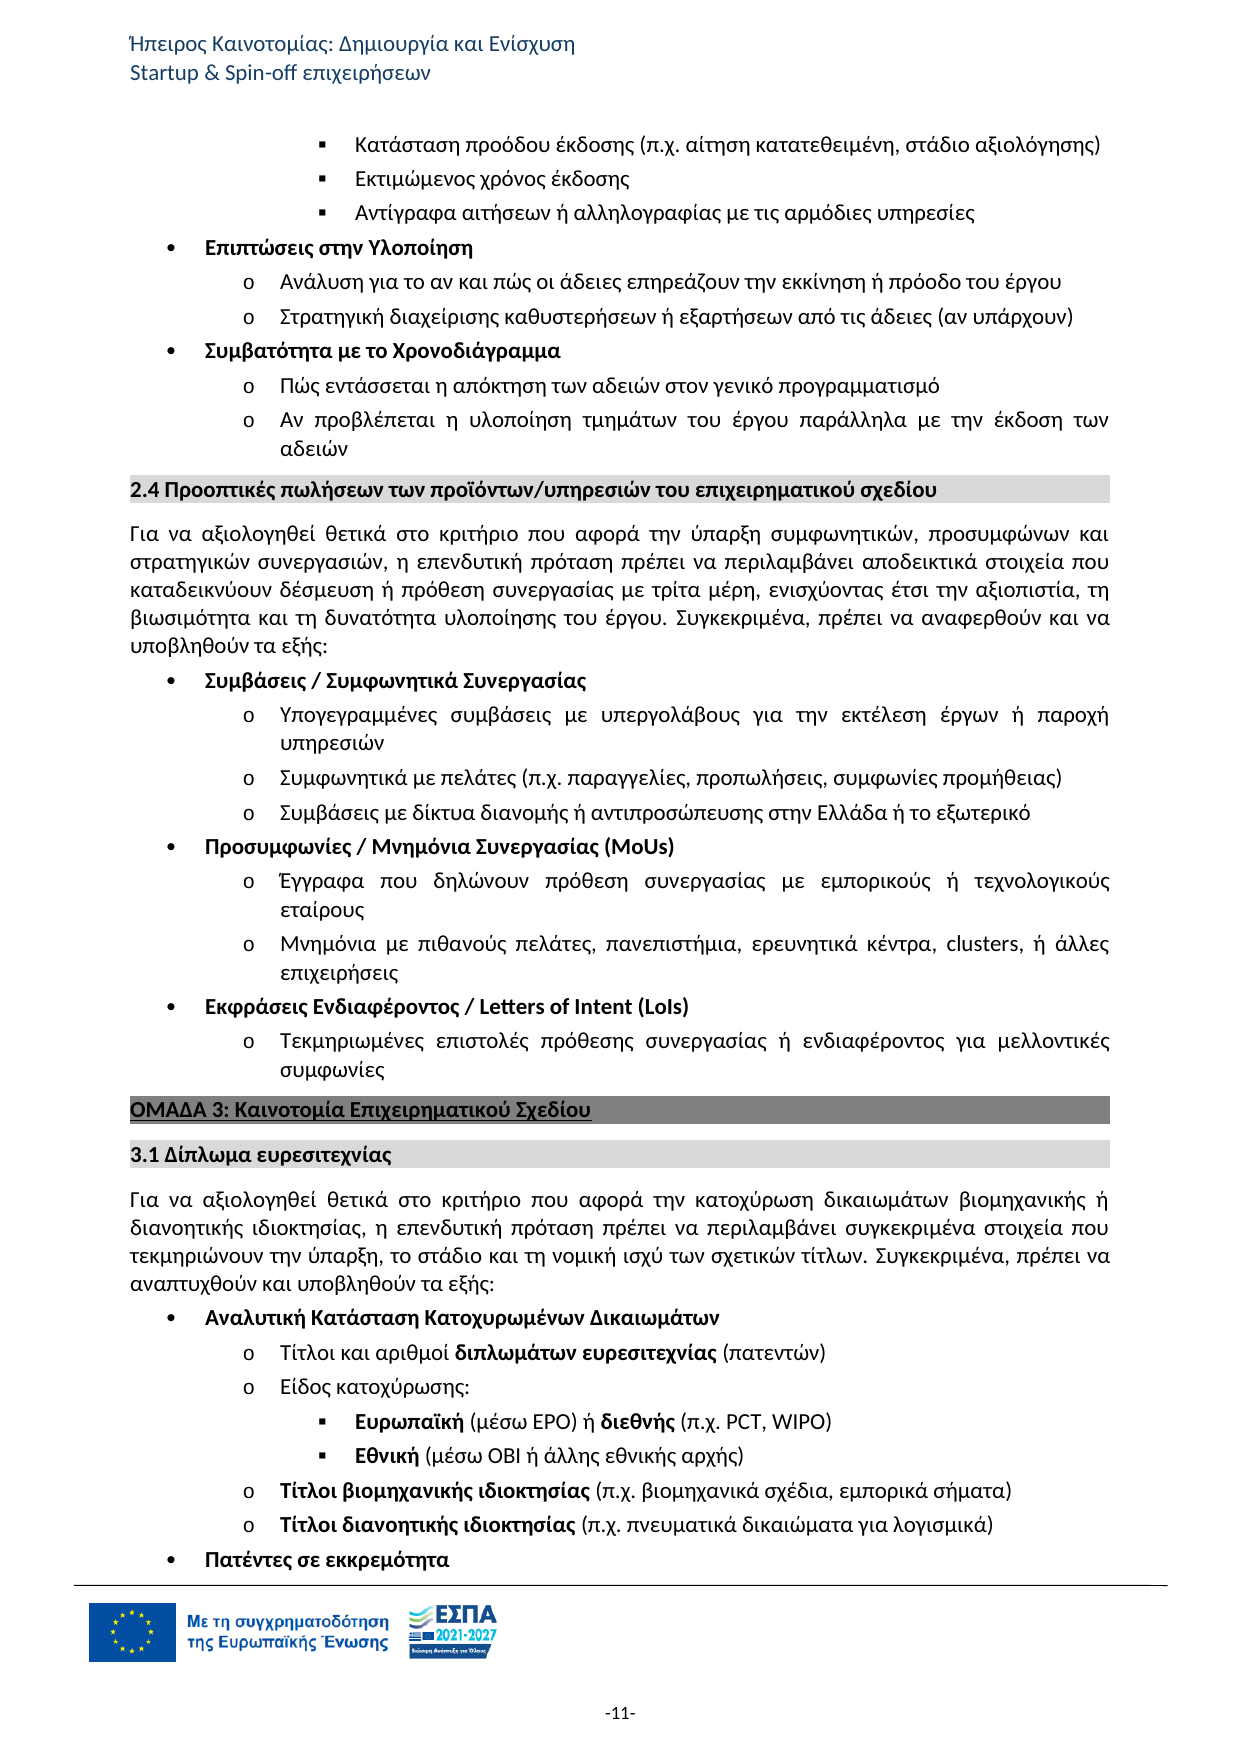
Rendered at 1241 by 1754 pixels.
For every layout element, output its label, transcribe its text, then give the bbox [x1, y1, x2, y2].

text 3.1 Δίπλωμα ευρεσιτεχνίας [130, 1140, 1110, 1168]
text ΟΜΑΔΑ 3: Καινοτομία Επιχειρηματικού Σχεδίου [130, 1096, 1110, 1124]
list Τίτλοι βιομηχανικής ιδιοκτησίας (π.χ. βιομηχανικά σχέδια, εμπορικά σήματα) [242, 1476, 1110, 1504]
list Υπογεγραμμένες συμβάσεις με υπεργολάβους για την εκτέλεση έργων ή παροχή υπηρεσιών [242, 700, 1110, 757]
list Συμβάσεις με δίκτυα διανομής ή αντιπροσώπευσης στην Ελλάδα ή το εξωτερικό [242, 798, 1110, 826]
list Τεκμηριωμένες επιστολές πρόθεσης συνεργασίας ή ενδιαφέροντος για μελλοντικές συμφωνίες [242, 1027, 1110, 1083]
list Ανάλυση για το αν και πώς οι άδειες επηρεάζουν την εκκίνηση ή πρόοδο του έργου [242, 267, 1110, 296]
list Μνημόνια με πιθανούς πελάτες, πανεπιστήμια, ερευνητικά κέντρα, clusters, ή άλλες επιχειρήσεις [242, 929, 1110, 986]
list Αντίγραφα αιτήσεων ή αλληλογραφίας με τις αρμόδιες υπηρεσίες [317, 198, 1110, 226]
list Εθνική (μέσω ΟΒΙ ή άλλης εθνικής αρχής) [317, 1441, 1110, 1469]
list Τίτλοι διανοητικής ιδιοκτησίας (π.χ. πνευματικά δικαιώματα για λογισμικά) [242, 1511, 1110, 1539]
list Συμβατότητα με το Χρονοδιάγραμμα [167, 337, 1110, 364]
list Κατάσταση προόδου έκδοσης (π.χ. αίτηση κατατεθειμένη, στάδιο αξιολόγησης) [317, 130, 1110, 158]
list Εκφράσεις Ενδιαφέροντος / Letters of Intent (LoIs) [167, 992, 1110, 1020]
list Έγγραφα που δηλώνουν πρόθεση συνεργασίας με εμπορικούς ή τεχνολογικούς εταίρους [242, 867, 1110, 923]
text Για να αξιολογηθεί θετικά στο κριτήριο που αφορά την κατοχύρωση δικαιωμάτων βιομηχανικής ή διανοητικής ιδιοκτησίας, η επενδυτική πρόταση πρέπει να περιλαμβάνει συγκεκριμένα στοιχεία που τεκμηριώνουν την ύπαρξη, το στάδιο και τη νομική ισχύ των σχετικών τίτλων. Συγκεκριμένα, πρέπει να αναπτυχθούν και υποβληθούν τα εξής: [130, 1185, 1110, 1297]
list Ευρωπαϊκή (μέσω EPO) ή διεθνής (π.χ. PCT, WIPO) [317, 1407, 1110, 1435]
text 2.4 Προοπτικές πωλήσεων των προϊόντων/υπηρεσιών του επιχειρηματικού σχεδίου [130, 475, 1110, 503]
list Πατέντες σε εκκρεμότητα [167, 1545, 1110, 1573]
list Εκτιμώμενος χρόνος έκδοσης [317, 164, 1110, 192]
list Επιπτώσεις στην Υλοποίηση [167, 233, 1110, 261]
list Πώς εντάσσεται η απόκτηση των αδειών στον γενικό προγραμματισμό [242, 371, 1110, 399]
list Αν προβλέπεται η υλοποίηση τμημάτων του έργου παράλληλα με την έκδοση των αδειών [242, 406, 1110, 462]
list Συμφωνητικά με πελάτες (π.χ. παραγγελίες, προπωλήσεις, συμφωνίες προμήθειας) [242, 763, 1110, 791]
list Στρατηγική διαχείρισης καθυστερήσεων ή εξαρτήσεων από τις άδειες (αν υπάρχουν) [242, 302, 1110, 330]
list Αναλυτική Κατάσταση Κατοχυρωμένων Δικαιωμάτων [167, 1303, 1110, 1331]
list Τίτλοι και αριθμοί διπλωμάτων ευρεσιτεχνίας (πατεντών) [242, 1338, 1110, 1366]
list Είδος κατοχύρωσης: [242, 1372, 1110, 1401]
list Συμβάσεις / Συμφωνητικά Συνεργασίας [167, 666, 1110, 694]
text Για να αξιολογηθεί θετικά στο κριτήριο που αφορά την ύπαρξη συμφωνητικών, προσυμφώνων και στρατηγικών συνεργασιών, η επενδυτική πρόταση πρέπει να περιλαμβάνει αποδεικτικά στοιχεία που καταδεικνύουν δέσμευση ή πρόθεση συνεργασίας με τρίτα μέρη, ενισχύοντας έτσι την αξιοπιστία, τη βιωσιμότητα και τη δυνατότητα υλοποίησης του έργου. Συγκεκριμένα, πρέπει να αναφερθούν και να υποβληθούν τα εξής: [130, 519, 1110, 659]
list Προσυμφωνίες / Μνημόνια Συνεργασίας (MoUs) [167, 832, 1110, 860]
picture [85, 1598, 506, 1669]
